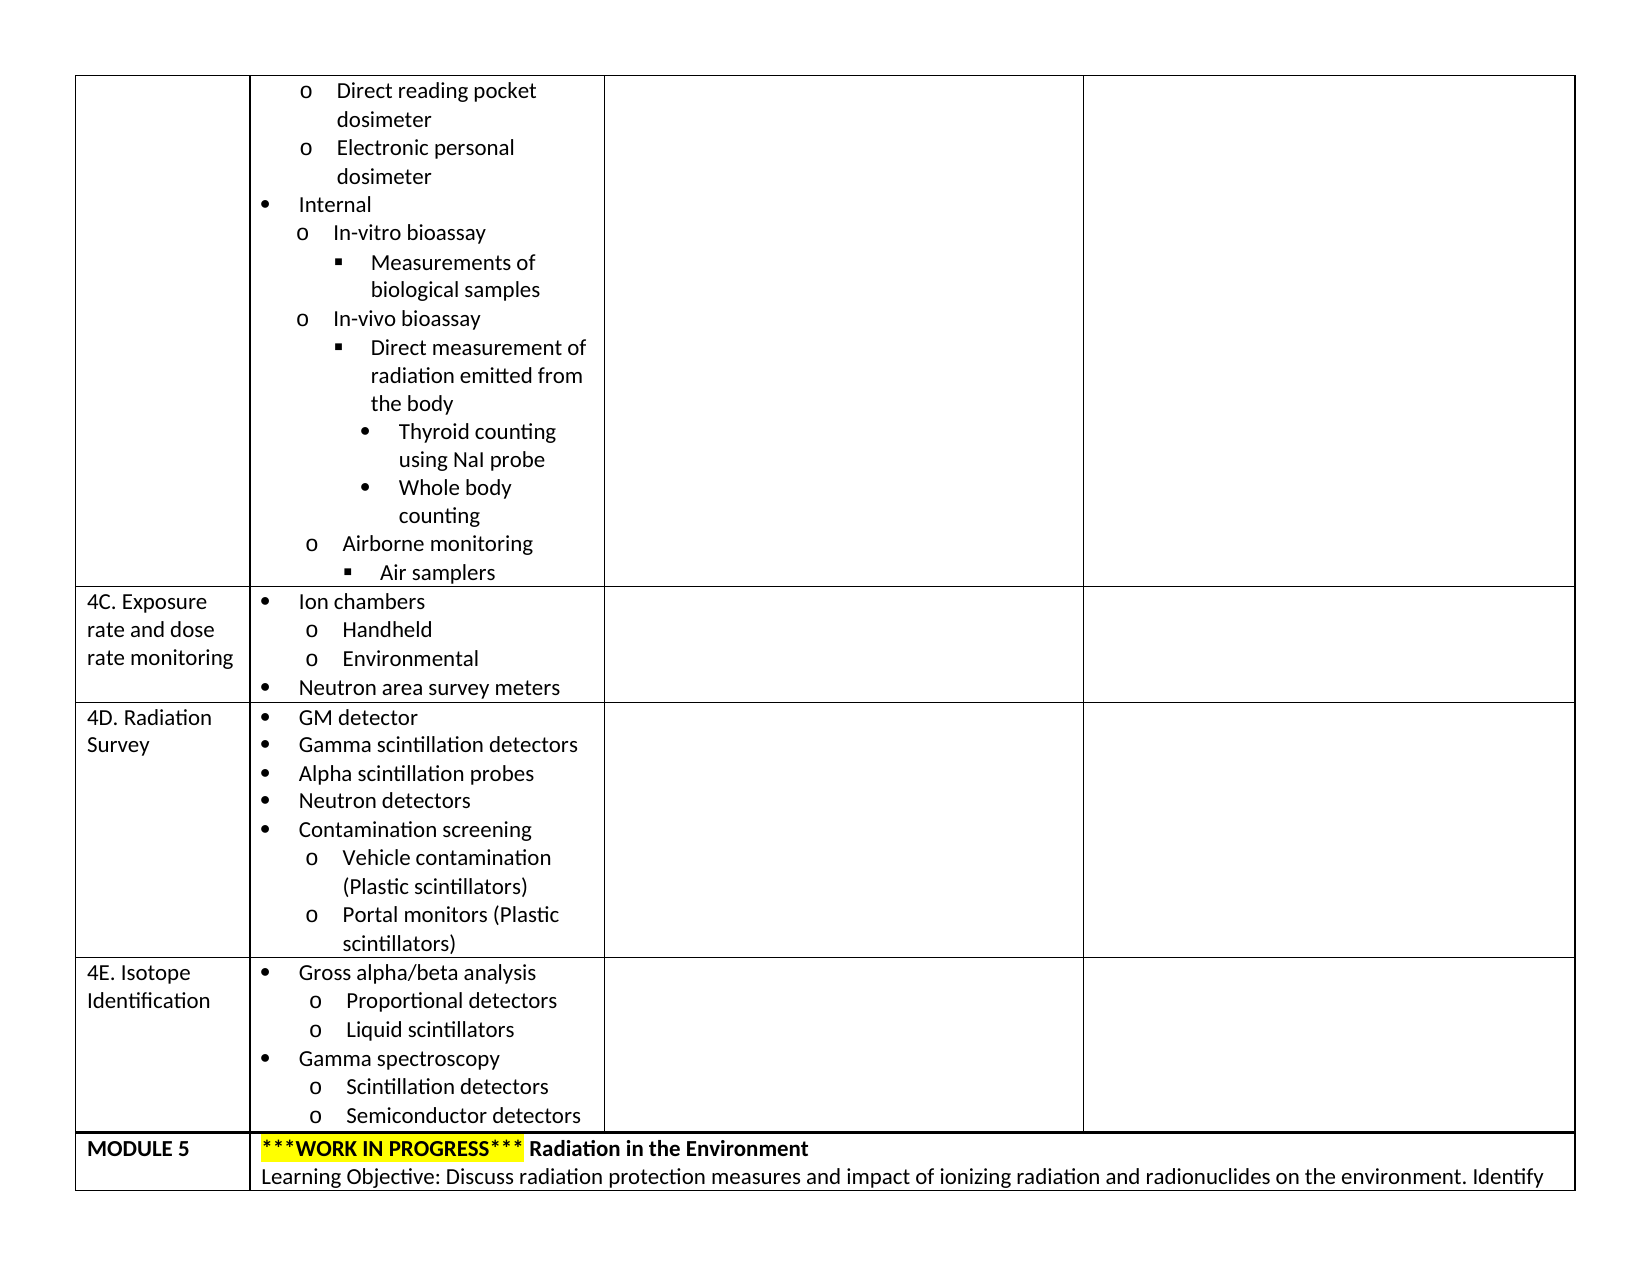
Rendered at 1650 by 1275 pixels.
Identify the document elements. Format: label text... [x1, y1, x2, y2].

table_cell GM detector Gamma scintillation detectors Alpha scintillation probes Neutron detectors Contamination screening Vehicle contamination (Plastic scintillators) Portal monitors (Plastic scintillators) [251, 703, 604, 957]
table_cell 4E. Isotope Identification [76, 958, 249, 1131]
table_cell 4D. Radiation Survey [76, 703, 249, 957]
table_cell [605, 587, 1083, 702]
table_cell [251, 1134, 1574, 1190]
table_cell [76, 76, 249, 586]
table_cell 4C. Exposure rate and dose rate monitoring [76, 587, 249, 702]
table_cell [1084, 958, 1574, 1131]
table_cell [605, 76, 1083, 586]
table_cell [1084, 76, 1574, 586]
table_cell Ion chambers Handheld Environmental Neutron area survey meters [251, 587, 604, 702]
table_cell MODULE 5 [76, 1134, 249, 1190]
table_cell [605, 958, 1083, 1131]
table_cell [1084, 587, 1574, 702]
table_cell Gross alpha/beta analysis Proportional detectors Liquid scintillators Gamma spectroscopy Scintillation detectors Semiconductor detectors [251, 958, 604, 1131]
table_cell [605, 703, 1083, 957]
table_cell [251, 76, 604, 586]
table_cell [1084, 703, 1574, 957]
